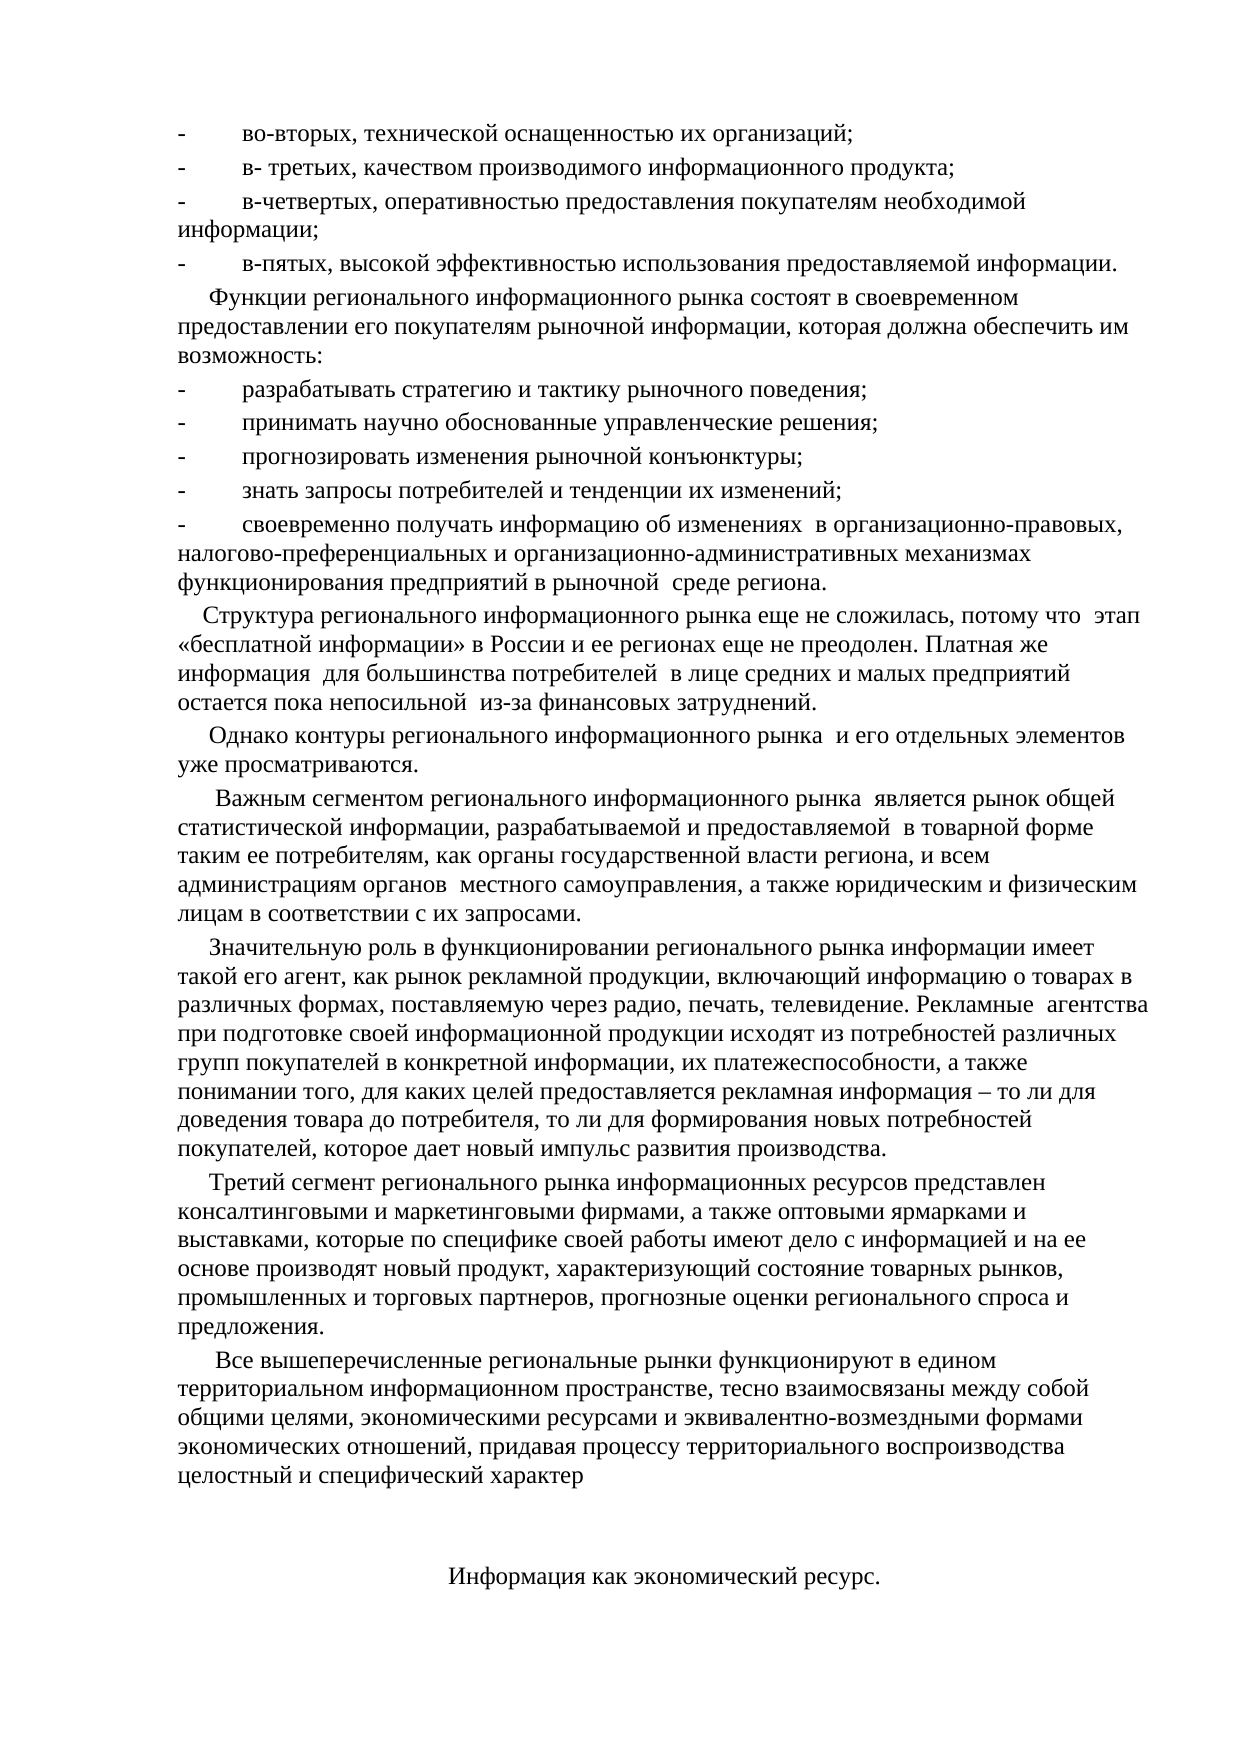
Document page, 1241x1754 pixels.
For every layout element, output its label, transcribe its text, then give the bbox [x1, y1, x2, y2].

text - знать запросы потребителей и тенденции их изменений; [177, 475, 1152, 504]
text Информация как экономический ресурс. [177, 1561, 1152, 1590]
text Все вышеперечисленные региональные рынки функционируют в едином территориальном информационном пространстве, тесно взаимосвязаны между собой общими целями, экономическими ресурсами и эквивалентно-возмездными формами экономических отношений, придавая процессу территориального воспроизводства целостный и специфический характер [177, 1345, 1152, 1488]
text - в- третьих, качеством производимого информационного продукта; [177, 152, 1152, 181]
text Третий сегмент регионального рынка информационных ресурсов представлен консалтинговыми и маркетинговыми фирмами, а также оптовыми ярмарками и выставками, которые по специфике своей работы имеют дело с информацией и на ее основе производят новый продукт, характеризующий состояние товарных рынков, промышленных и торговых партнеров, прогнозные оценки регионального спроса и предложения. [177, 1167, 1152, 1339]
text - прогнозировать изменения рыночной конъюнктуры; [177, 441, 1152, 470]
text Структура регионального информационного рынка еще не сложилась, потому что этап «бесплатной информации» в России и ее регионах еще не преодолен. Платная же информация для большинства потребителей в лице средних и малых предприятий остается пока непосильной из-за финансовых затруднений. [177, 600, 1152, 715]
text - в-пятых, высокой эффективностью использования предоставляемой информации. [177, 248, 1152, 277]
text - разрабатывать стратегию и тактику рыночного поведения; [177, 374, 1152, 402]
text - принимать научно обоснованные управленческие решения; [177, 407, 1152, 436]
text - своевременно получать информацию об изменениях в организационно-правовых, налогово-преференциальных и организационно-административных механизмах функционирования предприятий в рыночной среде региона. [177, 509, 1152, 595]
text - во-вторых, технической оснащенностью их организаций; [177, 118, 1152, 147]
text Важным сегментом регионального информационного рынка является рынок общей статистической информации, разрабатываемой и предоставляемой в товарной форме таким ее потребителям, как органы государственной власти региона, и всем администрациям органов местного самоуправления, а также юридическим и физическим лицам в соответствии с их запросами. [177, 783, 1152, 927]
text - в-четвертых, оперативностью предоставления покупателям необходимой информации; [177, 186, 1152, 243]
text Значительную роль в функционировании регионального рынка информации имеет такой его агент, как рынок рекламной продукции, включающий информацию о товарах в различных формах, поставляемую через радио, печать, телевидение. Рекламные агентства при подготовке своей информационной продукции исходят из потребностей различных групп покупателей в конкретной информации, их платежеспособности, а также понимании того, для каких целей предоставляется рекламная информация – то ли для доведения товара до потребителя, то ли для формирования новых потребностей покупателей, которое дает новый импульс развития производства. [177, 932, 1152, 1162]
text Однако контуры регионального информационного рынка и его отдельных элементов уже просматриваются. [177, 721, 1152, 778]
text Функции регионального информационного рынка состоят в своевременном предоставлении его покупателям рыночной информации, которая должна обеспечить им возможность: [177, 282, 1152, 368]
